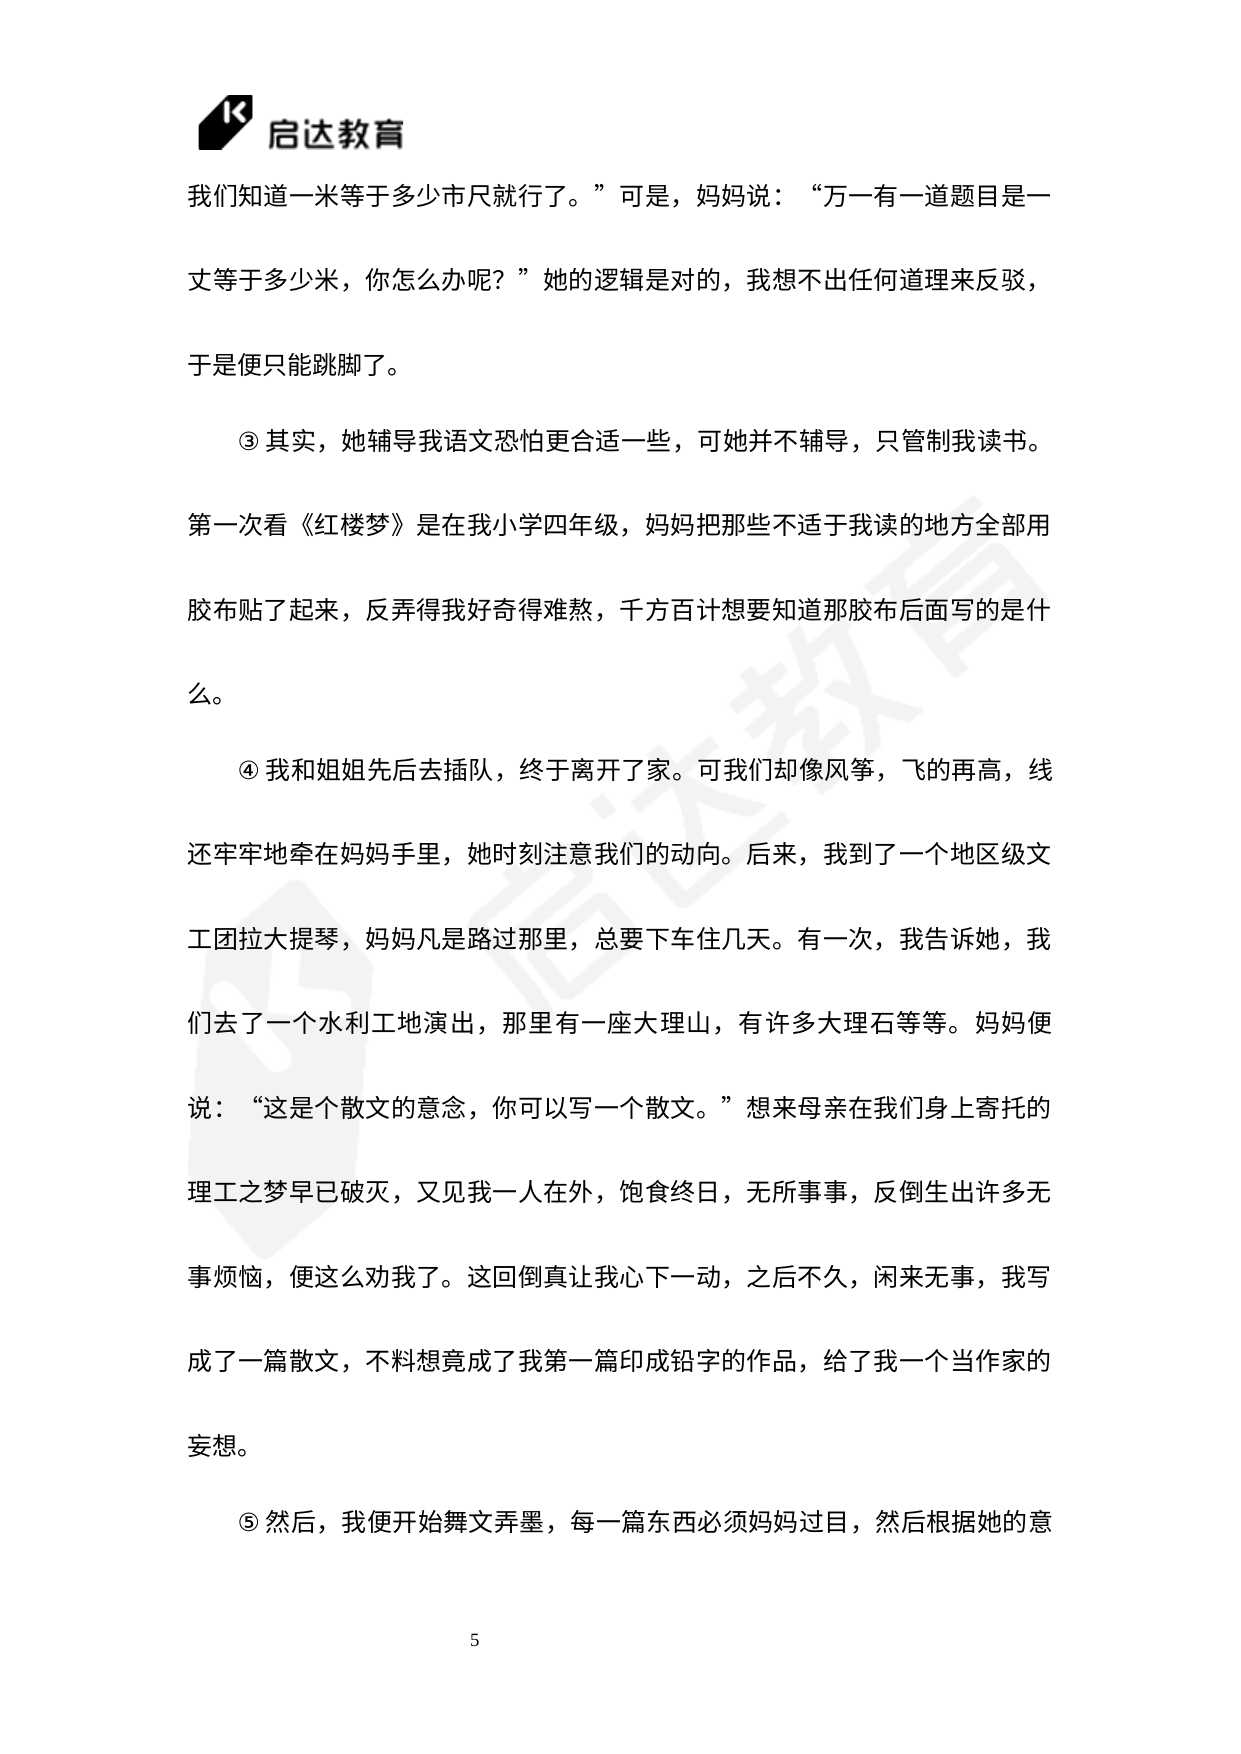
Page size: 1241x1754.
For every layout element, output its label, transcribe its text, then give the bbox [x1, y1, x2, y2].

text ③其实，她辅导我语文恐怕更合适一些，可她并不辅导，只管制我读书。第一次看《红楼梦》是在我小学四年级，妈妈把那些不适于我读的地方全部用胶布贴了起来，反弄得我好奇得难熬，千方百计想要知道那胶布后面写的是什么。 [187, 407, 1053, 725]
picture [198, 95, 404, 150]
text ⑤然后，我便开始舞文弄墨，每一篇东西必须妈妈过目，然后根据她的意见修正，才能寄往各编辑部，再次聆听编辑的意见，再次修正。她比编辑严格得多，意见提的及其具体、细微。我常有不同意之处，可是总不如她合乎逻辑，讲不清楚，于是又只好跳脚了。 [187, 1488, 1053, 1553]
text ④我和姐姐先后去插队，终于离开了家。可我们却像风筝，飞的再高，线还牢牢地牵在妈妈手里，她时刻注意我们的动向。后来，我到了一个地区级文工团拉大提琴，妈妈凡是路过那里，总要下车住几天。有一次，我告诉她，我们去了一个水利工地演出，那里有一座大理山，有许多大理石等等。妈妈便说：“这是个散文的意念，你可以写一个散文。”想来母亲在我们身上寄托的理工之梦早已破灭，又见我一人在外，饱食终日，无所事事，反倒生出许多无事烦恼，便这么劝我了。这回倒真让我心下一动，之后不久，闲来无事，我写成了一篇散文，不料想竟成了我第一篇印成铅字的作品，给了我一个当作家的妄想。 [187, 736, 1053, 1477]
